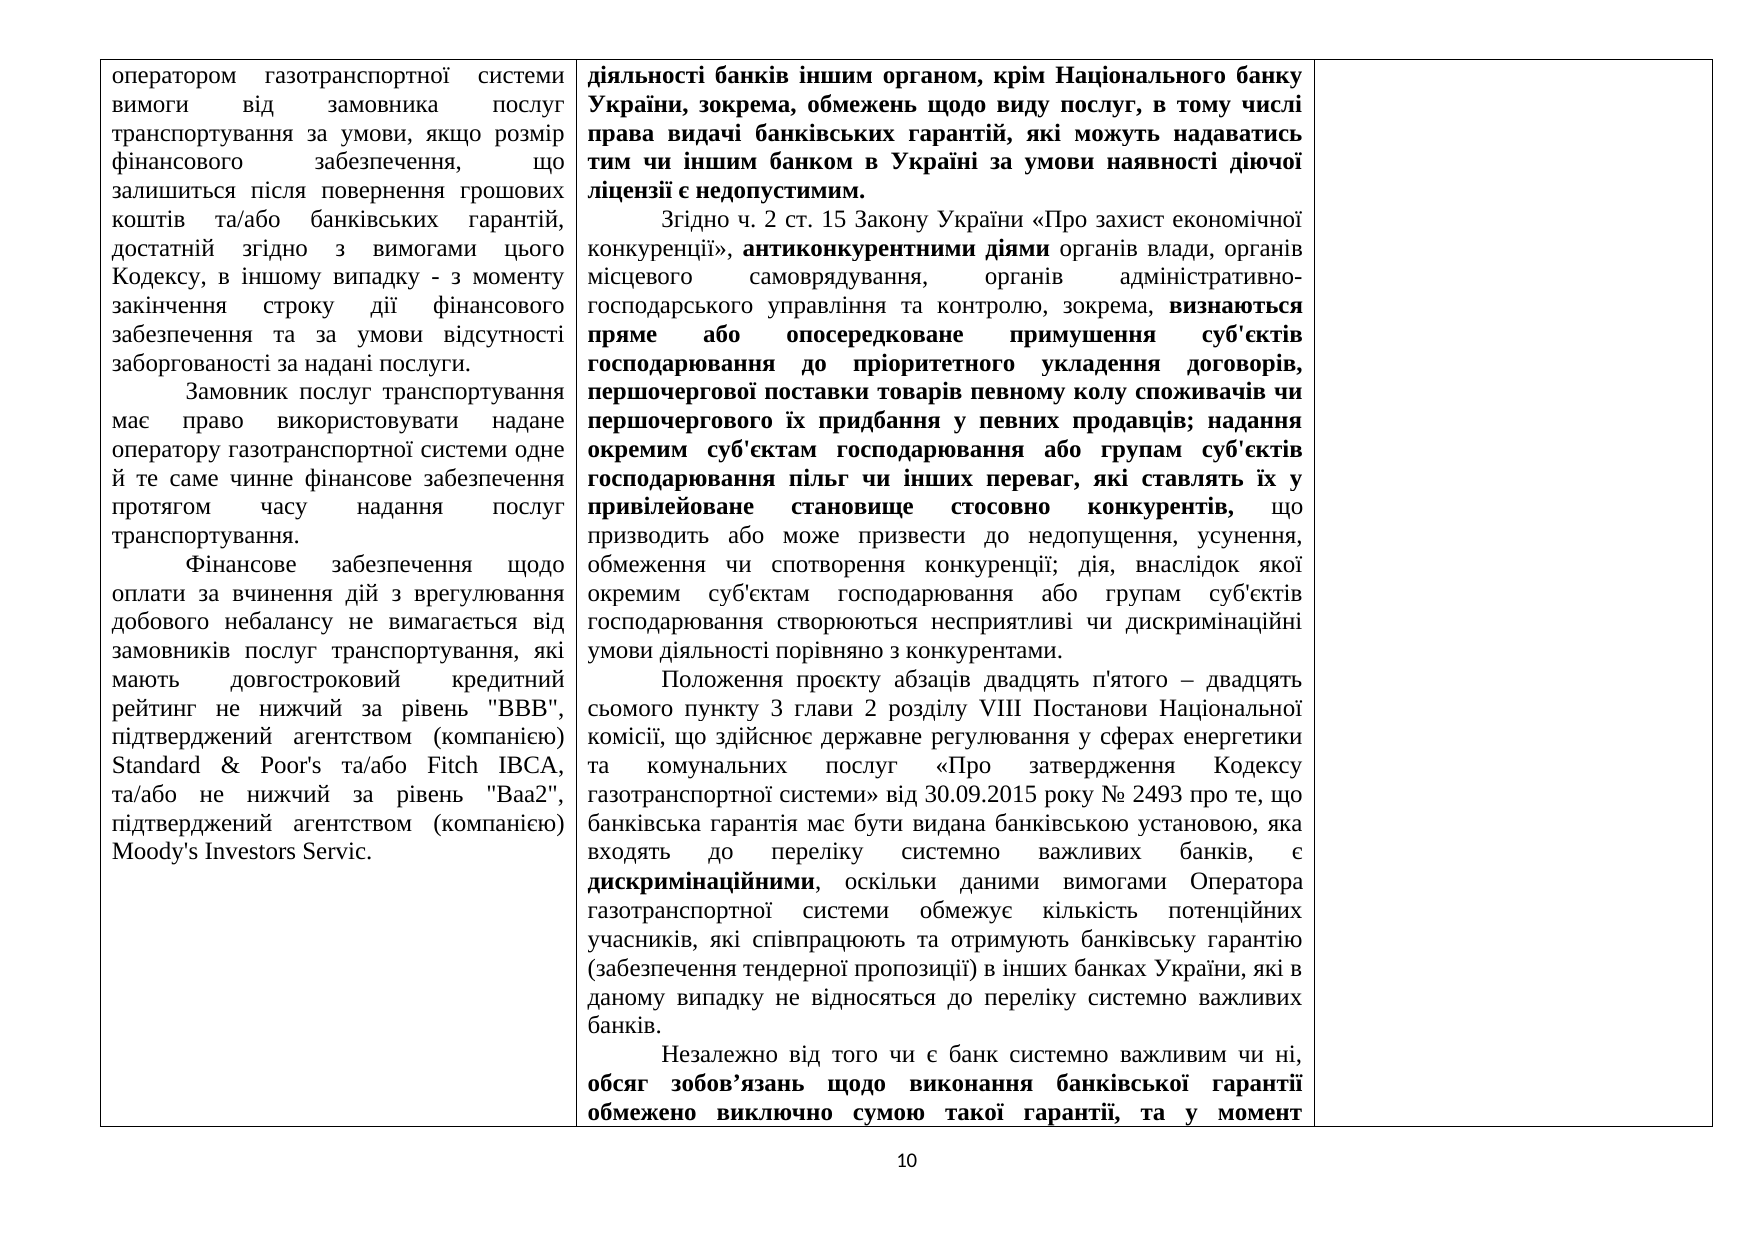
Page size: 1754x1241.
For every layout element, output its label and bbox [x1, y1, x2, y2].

table_cell [577, 60, 1314, 1126]
table_cell [1315, 60, 1712, 1126]
